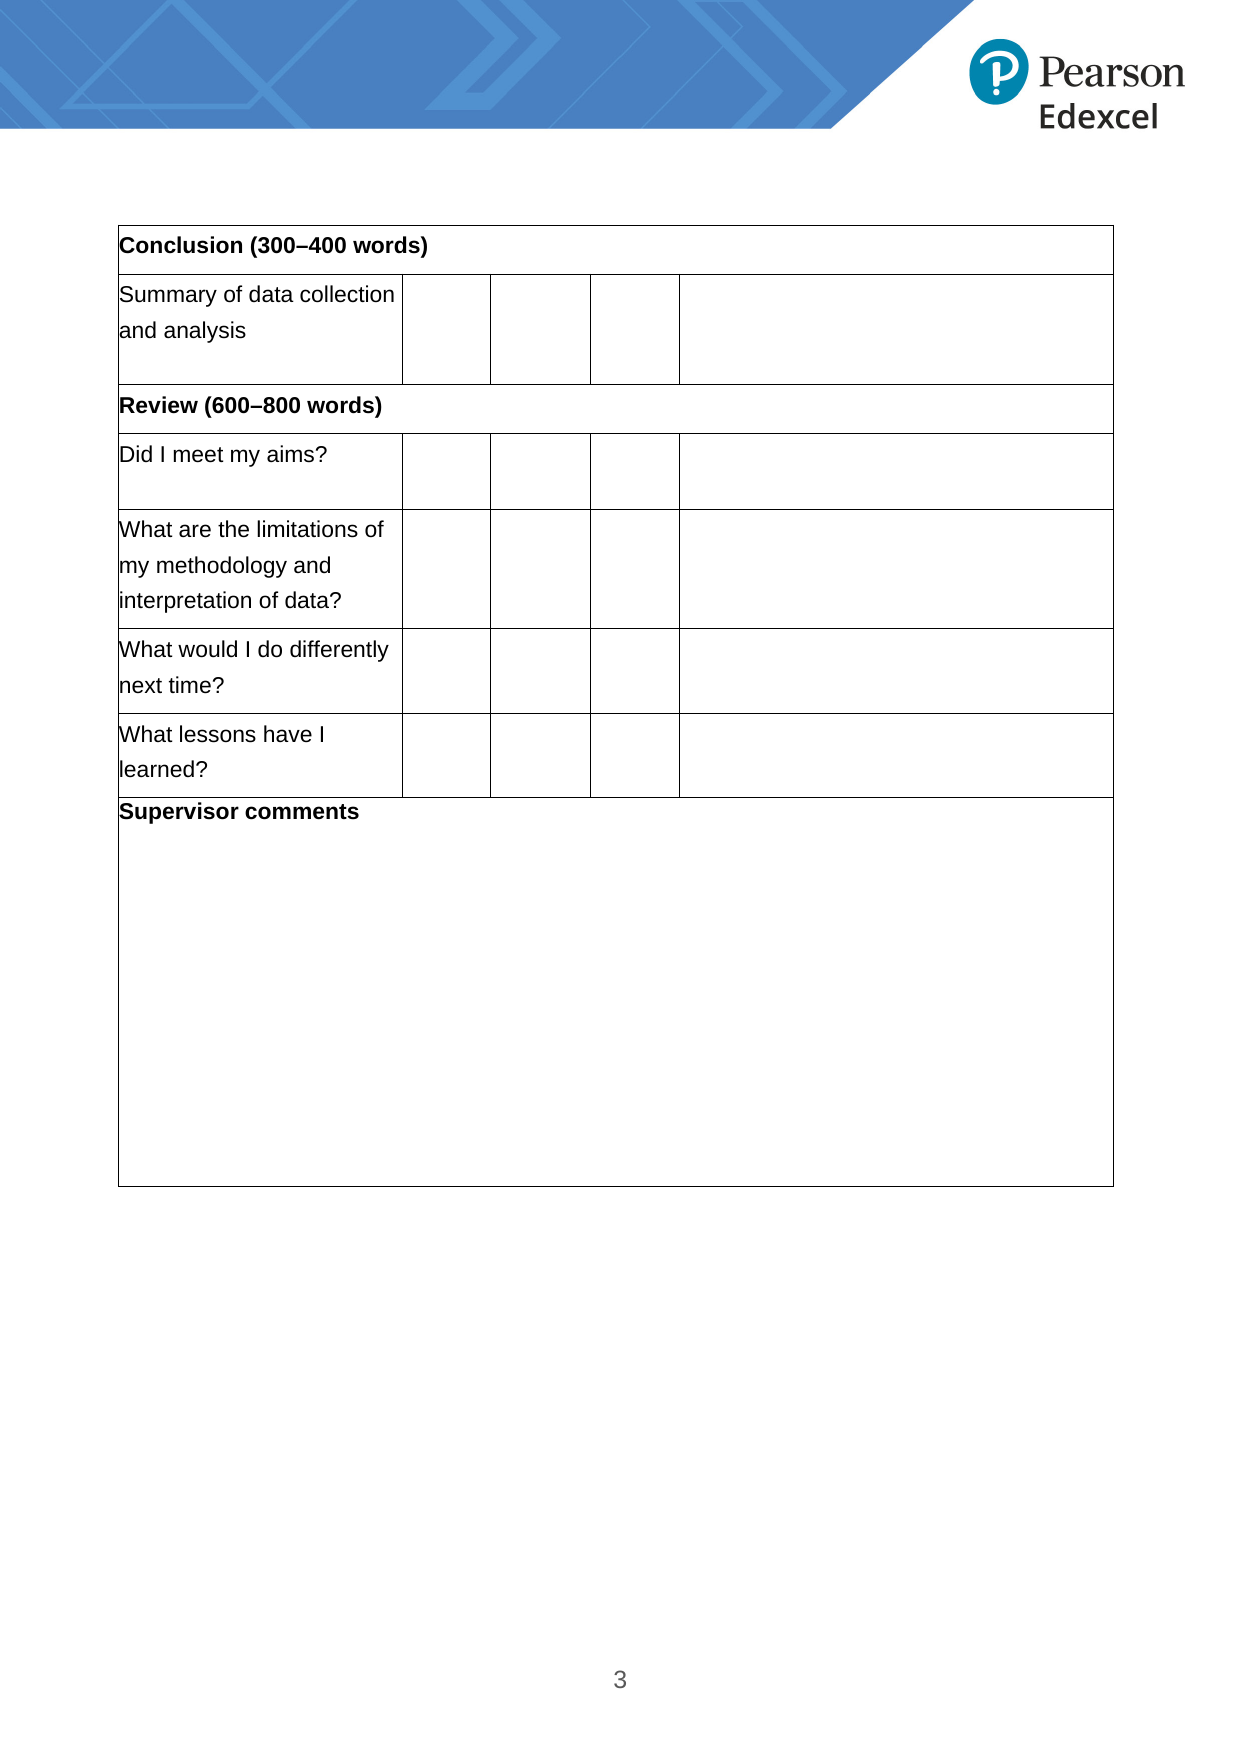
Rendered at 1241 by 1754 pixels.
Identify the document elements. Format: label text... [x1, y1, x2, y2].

table_cell [680, 275, 1113, 384]
table_cell [591, 434, 679, 508]
table_cell [491, 510, 590, 628]
table_cell What are the limitations of my methodology and interpretation of data? [119, 510, 402, 628]
table_cell [591, 275, 679, 384]
table_cell [403, 275, 490, 384]
table_cell [491, 275, 590, 384]
table_cell Did I meet my aims? [119, 434, 402, 508]
table_cell [403, 629, 490, 713]
table_cell [680, 434, 1113, 508]
table_cell What would I do differently next time? [119, 629, 402, 713]
table_cell [680, 629, 1113, 713]
table_cell [491, 629, 590, 713]
table_cell [591, 629, 679, 713]
table_cell [403, 714, 490, 797]
table_cell Review (600–800 words) [119, 385, 1113, 433]
table_cell [680, 510, 1113, 628]
table_cell [403, 434, 490, 508]
table_cell Summary of data collection and analysis [119, 275, 402, 384]
table_cell [591, 510, 679, 628]
table_cell [680, 714, 1113, 797]
table_header Conclusion (300–400 words) [119, 226, 1113, 273]
table_cell [403, 510, 490, 628]
table_cell [591, 714, 679, 797]
table_cell What lessons have I learned? [119, 714, 402, 797]
table_cell [491, 714, 590, 797]
table_cell Supervisor comments [119, 798, 1113, 1186]
table_cell [491, 434, 590, 508]
picture [0, 0, 1241, 140]
